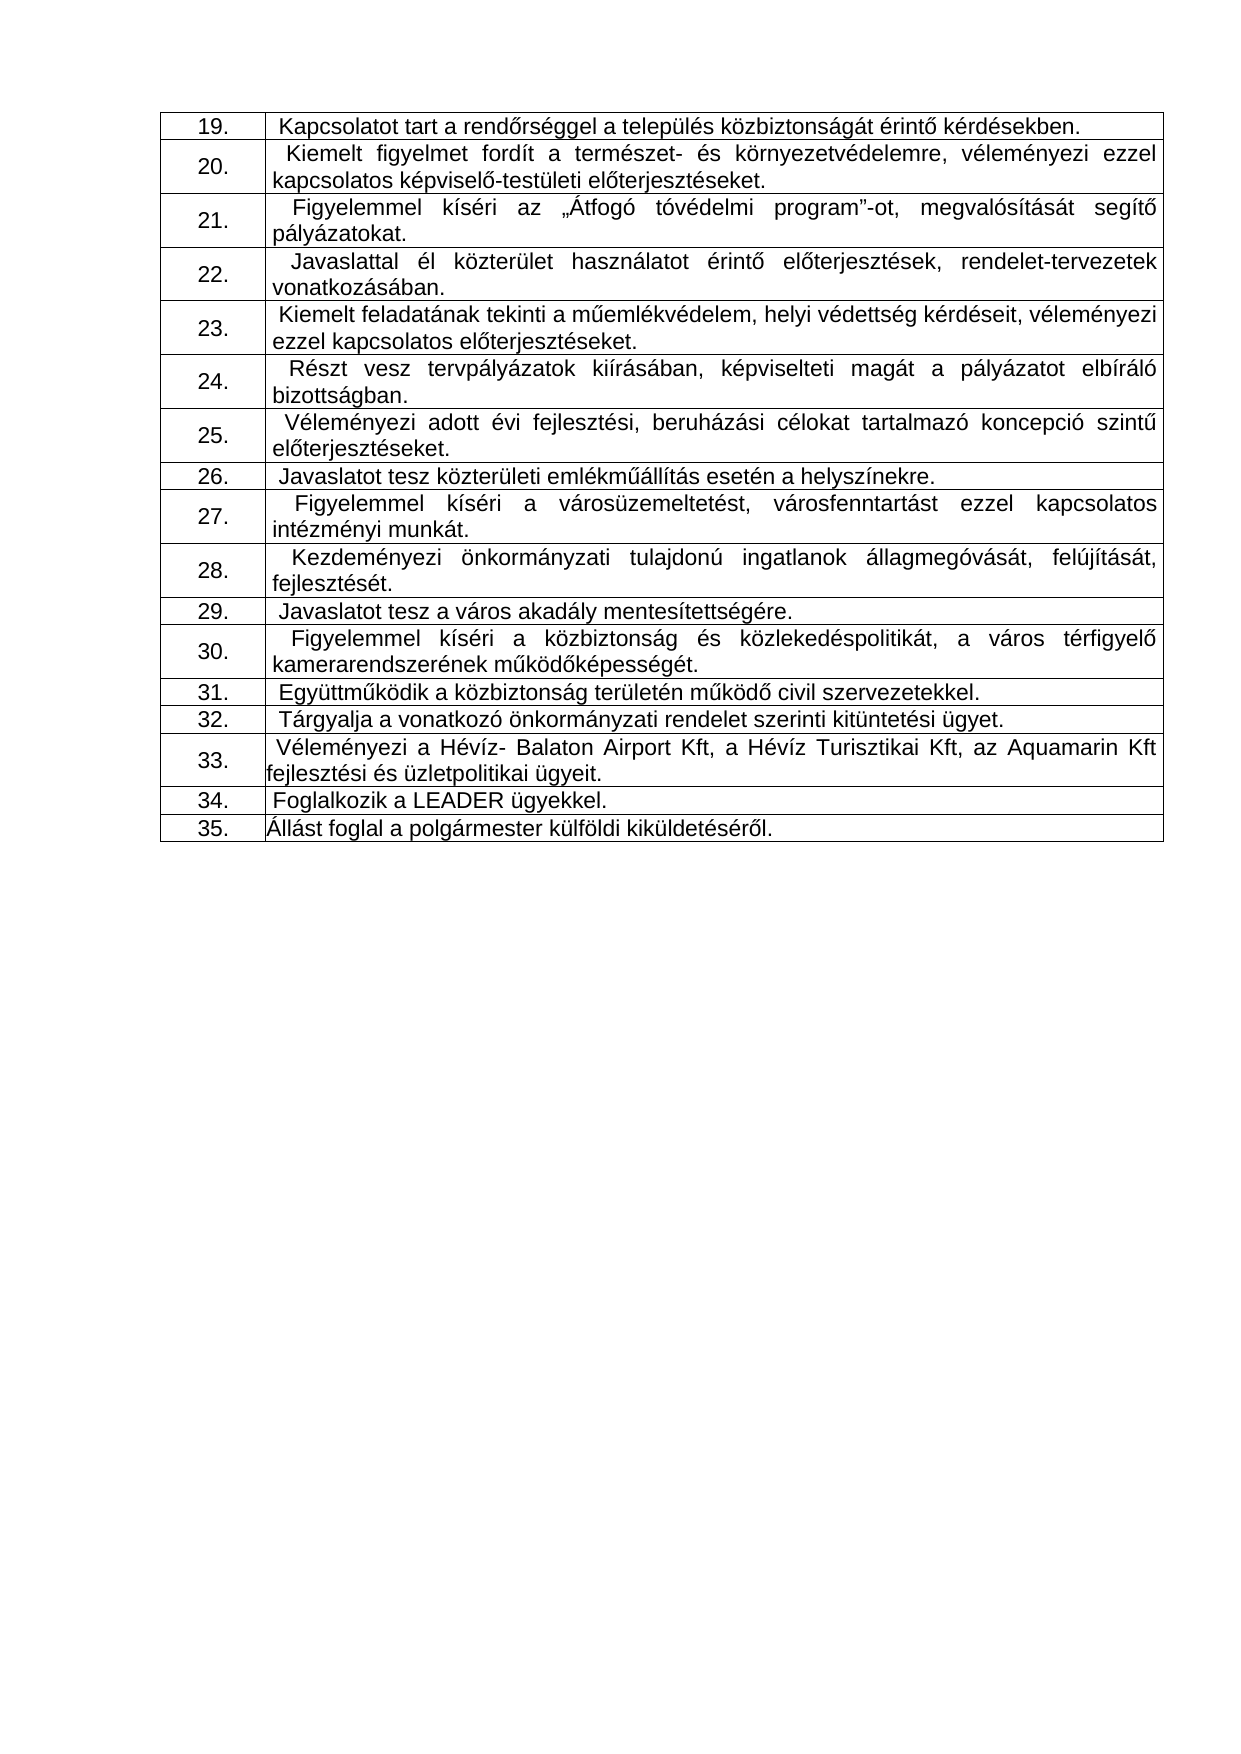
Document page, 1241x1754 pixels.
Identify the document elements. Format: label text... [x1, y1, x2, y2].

table_cell Javaslatot tesz közterületi emlékműállítás esetén a helyszínekre. [266, 463, 1163, 489]
table_cell Kapcsolatot tart a rendőrséggel a település közbiztonságát érintő kérdésekben. [266, 113, 1163, 139]
table_cell Foglalkozik a LEADER ügyekkel. [266, 787, 1163, 814]
table_cell 27. [161, 490, 265, 543]
table_cell Kezdeményezi önkormányzati tulajdonú ingatlanok állagmegóvását, felújítását, fejlesztését. [266, 544, 1163, 597]
table_cell Kiemelt figyelmet fordít a természet- és környezetvédelemre, véleményezi ezzel kapcsolatos képviselő-testületi előterjesztéseket. [266, 140, 1163, 193]
table_cell Javaslatot tesz a város akadály mentesítettségére. [266, 598, 1163, 624]
table_cell 22. [161, 248, 265, 300]
table_cell 33. [161, 734, 265, 786]
table_cell 35. [161, 815, 265, 841]
table_cell Kiemelt feladatának tekinti a műemlékvédelem, helyi védettség kérdéseit, véleményezi ezzel kapcsolatos előterjesztéseket. [266, 301, 1163, 354]
table_cell Együttműködik a közbiztonság területén működő civil szervezetekkel. [266, 679, 1163, 705]
table_cell 25. [161, 409, 265, 462]
table_cell Részt vesz tervpályázatok kiírásában, képviselteti magát a pályázatot elbíráló bizottságban. [266, 355, 1163, 408]
table_cell 29. [161, 598, 265, 624]
table_cell 34. [161, 787, 265, 814]
table_cell 23. [161, 301, 265, 354]
table_cell 21. [161, 194, 265, 247]
table_cell Véleményezi adott évi fejlesztési, beruházási célokat tartalmazó koncepció szintű előterjesztéseket. [266, 409, 1163, 462]
table_cell 31. [161, 679, 265, 705]
table_cell Javaslattal él közterület használatot érintő előterjesztések, rendelet-tervezetek vonatkozásában. [266, 248, 1163, 300]
table_cell Figyelemmel kíséri a városüzemeltetést, városfenntartást ezzel kapcsolatos intézményi munkát. [266, 490, 1163, 543]
table_cell 28. [161, 544, 265, 597]
table_cell 26. [161, 463, 265, 489]
table_cell Állást foglal a polgármester külföldi kiküldetéséről. [266, 815, 1163, 841]
table_cell 20. [161, 140, 265, 193]
table_cell Tárgyalja a vonatkozó önkormányzati rendelet szerinti kitüntetési ügyet. [266, 706, 1163, 732]
table_cell Véleményezi a Hévíz- Balaton Airport Kft, a Hévíz Turisztikai Kft, az Aquamarin Kft fejlesztési és üzletpolitikai ügyeit. [266, 734, 1163, 786]
table_cell 24. [161, 355, 265, 408]
table_cell Figyelemmel kíséri az „Átfogó tóvédelmi program”-ot, megvalósítását segítő pályázatokat. [266, 194, 1163, 247]
table_cell Figyelemmel kíséri a közbiztonság és közlekedéspolitikát, a város térfigyelő kamerarendszerének működőképességét. [266, 625, 1163, 678]
table_cell 30. [161, 625, 265, 678]
table_cell 32. [161, 706, 265, 732]
table_cell 19. [161, 113, 265, 139]
